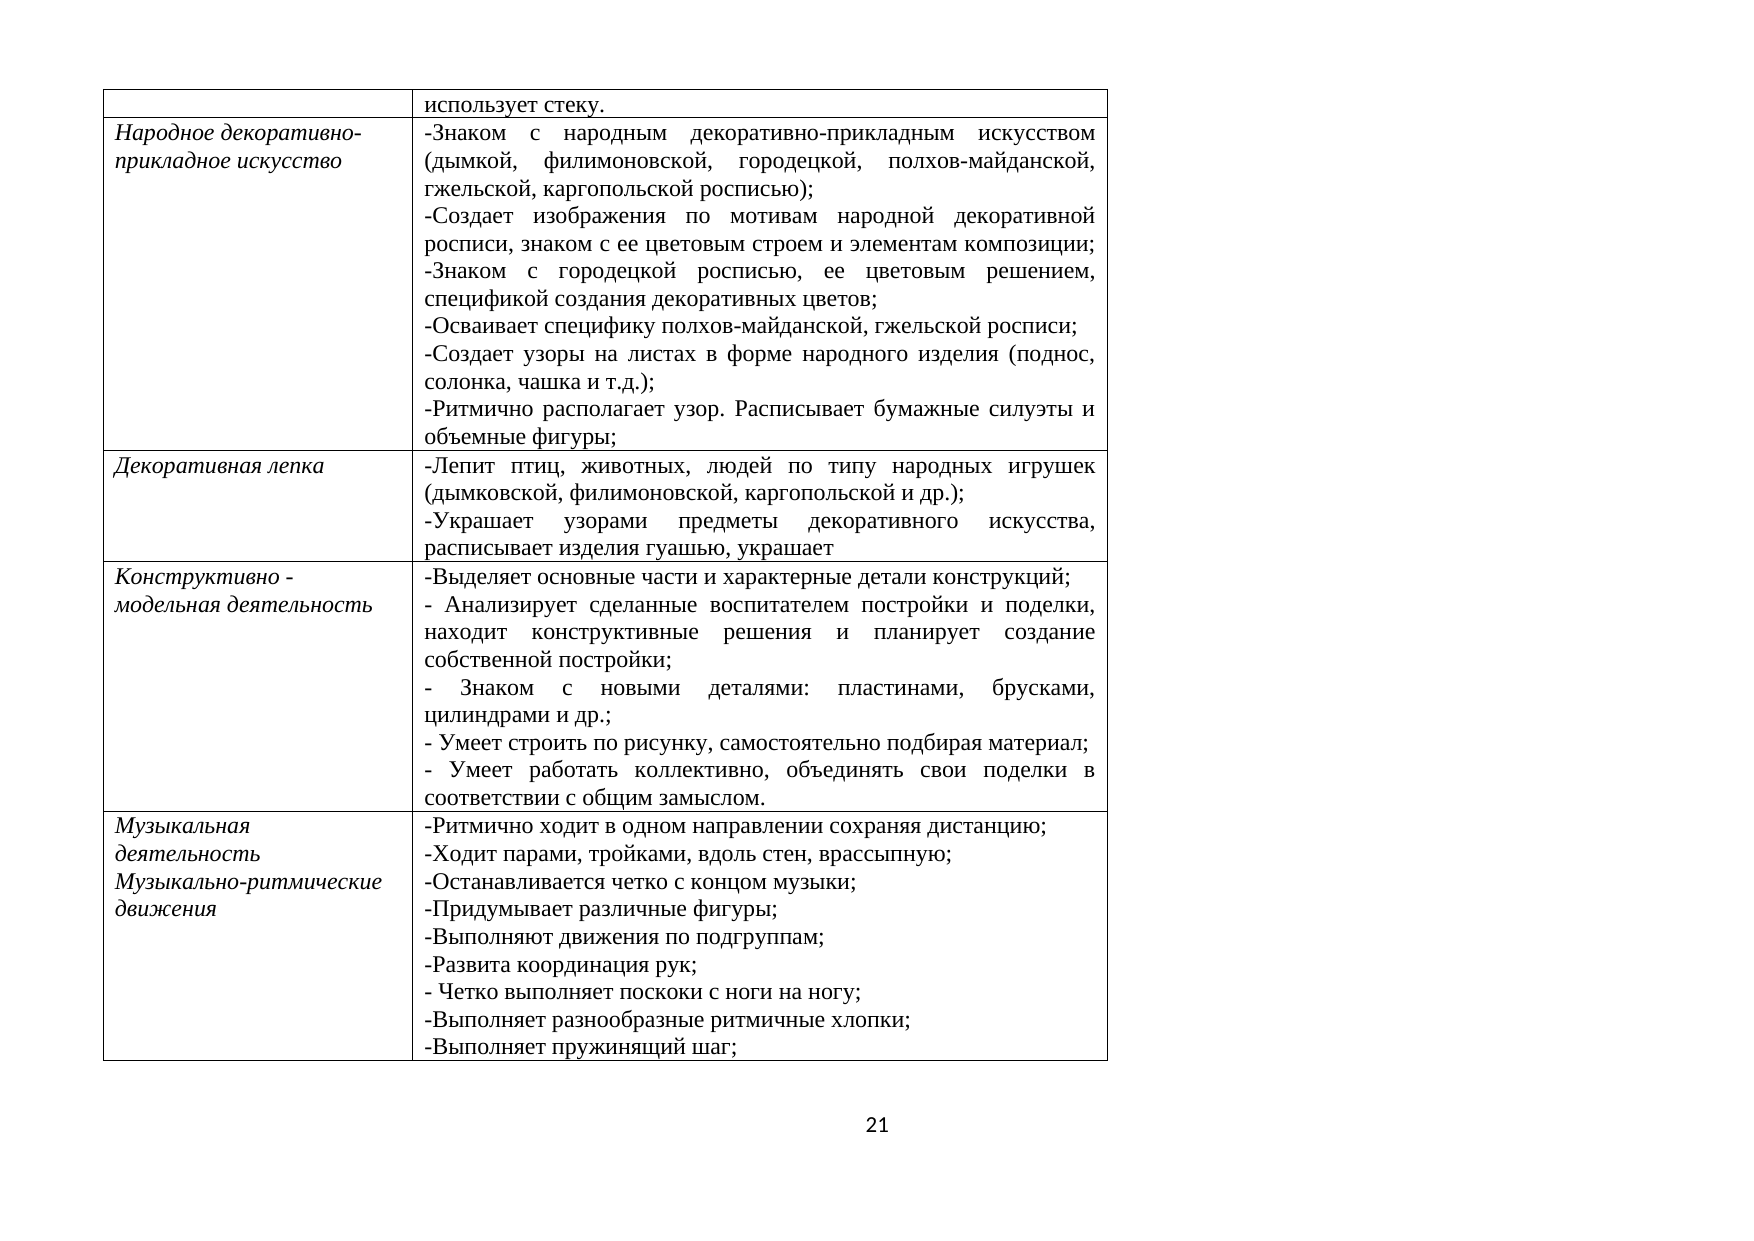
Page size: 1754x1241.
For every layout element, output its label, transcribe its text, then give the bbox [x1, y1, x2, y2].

table_cell Декоративная лепка [104, 451, 412, 561]
table_cell Конструктивно - модельная деятельность [104, 562, 412, 811]
table_cell -Лепит птиц, животных, людей по типу народных игрушек (дымковской, филимоновской, каргопольской и др.); -Украшает узорами предметы декоративного искусства, расписывает изделия гуашью, украшает [413, 451, 1107, 561]
table_cell Народное декоративно-прикладное искусство [104, 118, 412, 449]
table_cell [104, 812, 412, 1060]
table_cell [413, 90, 1107, 117]
table_cell -Знаком с народным декоративно-прикладным искусством (дымкой, филимоновской, городецкой, полхов-майданской, гжельской, каргопольской росписью); -Создает изображения по мотивам народной декоративной росписи, знаком с ее цветовым строем и элементам композиции; -Знаком с городецкой росписью, ее цветовым решением, спецификой создания декоративных цветов; -Осваивает специфику полхов-майданской, гжельской росписи; -Создает узоры на листах в форме народного изделия (поднос, солонка, чашка и т.д.); -Ритмично располагает узор. Расписывает бумажные силуэты и объемные фигуры; [413, 118, 1107, 449]
table_cell -Выделяет основные части и характерные детали конструкций; - Анализирует сделанные воспитателем постройки и поделки, находит конструктивные решения и планирует создание собственной постройки; - Знаком с новыми деталями: пластинами, брусками, цилиндрами и др.; - Умеет строить по рисунку, самостоятельно подбирая материал; - Умеет работать коллективно, объединять свои поделки в соответствии с общим замыслом. [413, 562, 1107, 811]
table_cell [413, 812, 1107, 1060]
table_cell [104, 90, 412, 117]
